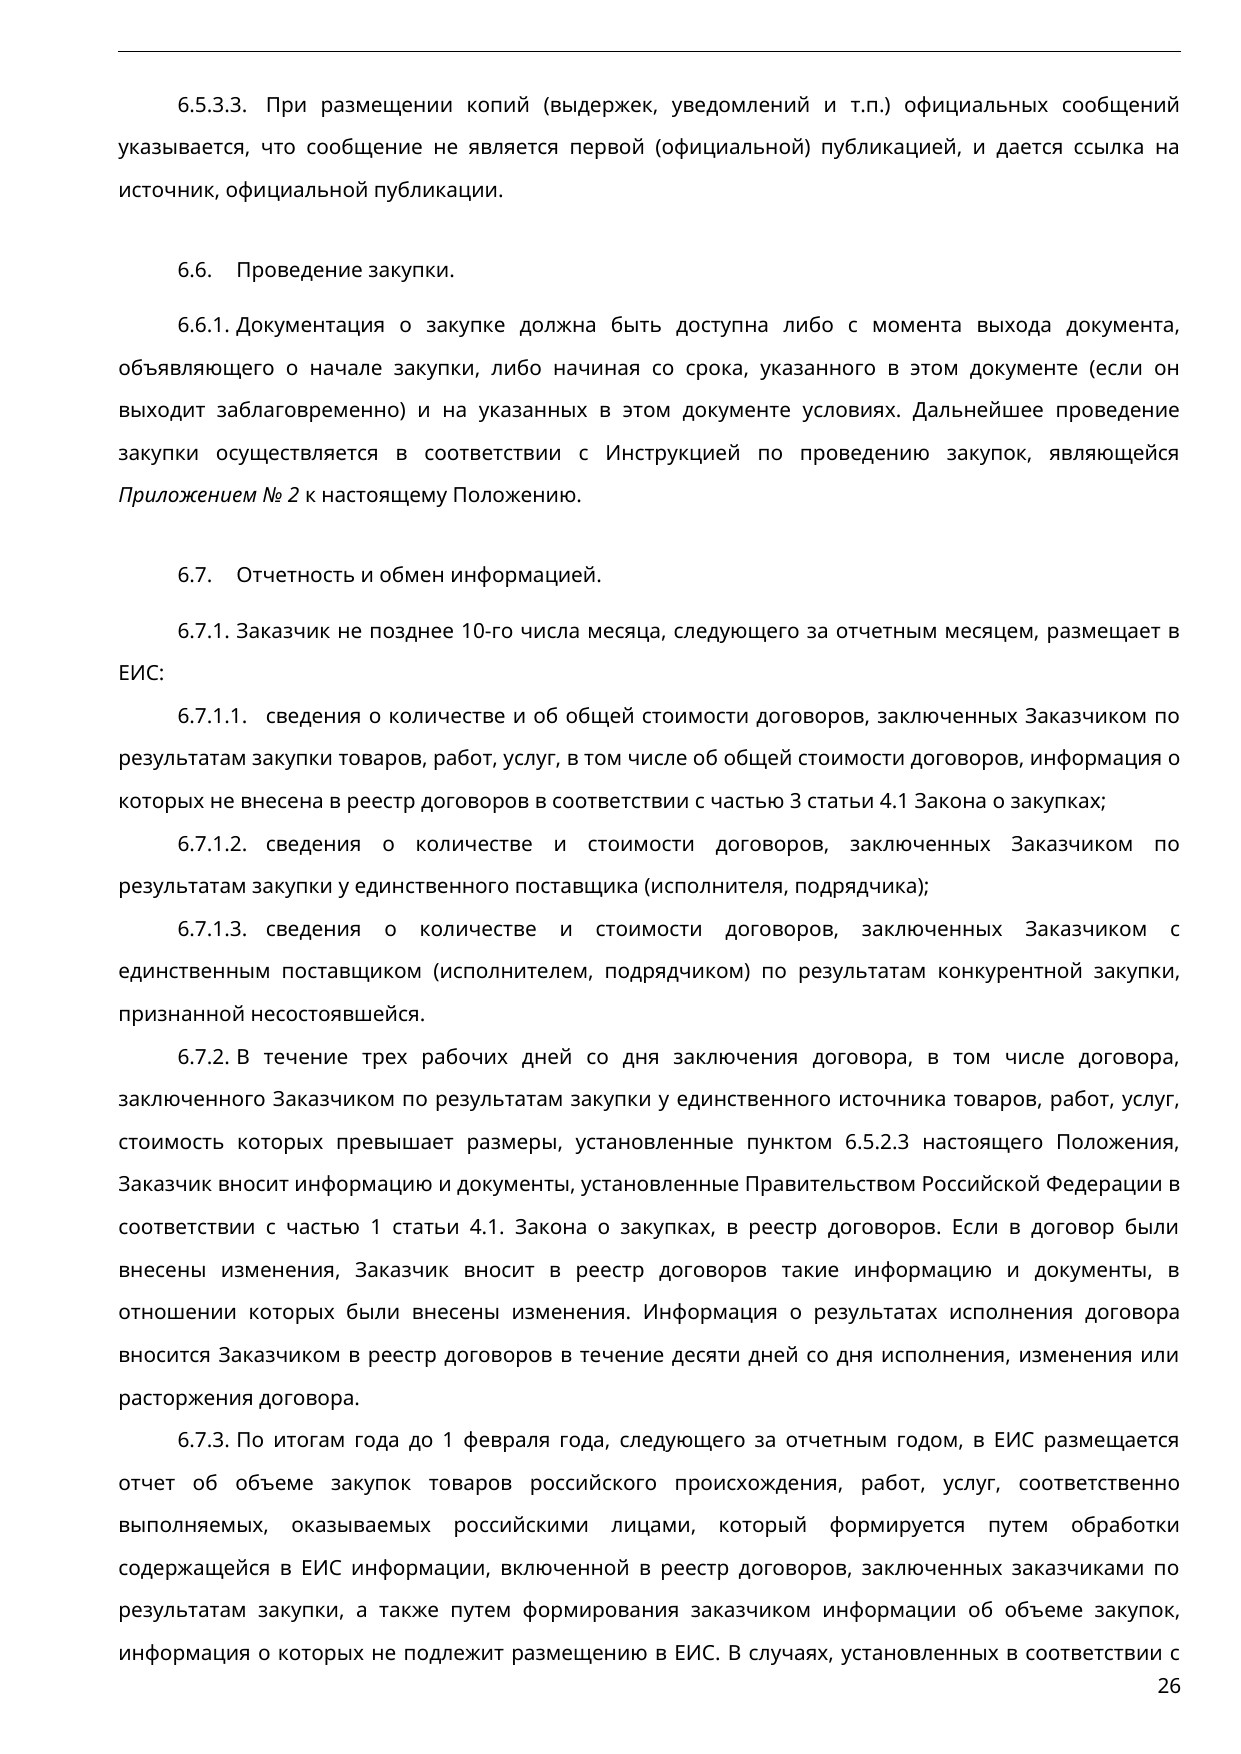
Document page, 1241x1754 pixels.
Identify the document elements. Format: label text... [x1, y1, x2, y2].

text При размещении копий (выдержек, уведомлений и т.п.) официальных сообщений указывается, что сообщение не является первой (официальной) публикацией, и дается ссылка на источник, официальной публикации. [118, 90, 1181, 203]
text Документация о закупке должна быть доступна либо с момента выхода документа, объявляющего о начале закупки, либо начиная со срока, указанного в этом документе (если он выходит заблаговременно) и на указанных в этом документе условиях. Дальнейшее проведение закупки осуществляется в соответствии с Инструкцией по проведению закупок, являющейся Приложением № 2 к настоящему Положению. [118, 310, 1181, 509]
text сведения о количестве и стоимости договоров, заключенных Заказчиком с единственным поставщиком (исполнителем, подрядчиком) по результатам конкурентной закупки, признанной несостоявшейся. [118, 914, 1181, 1028]
text Заказчик не позднее 10-го числа месяца, следующего за отчетным месяцем, размещает в ЕИС: [118, 616, 1181, 687]
text сведения о количестве и стоимости договоров, заключенных Заказчиком по результатам закупки у единственного поставщика (исполнителя, подрядчика); [118, 829, 1181, 900]
text Проведение закупки. [118, 255, 1181, 283]
text Отчетность и обмен информацией. [118, 561, 1181, 589]
text сведения о количестве и об общей стоимости договоров, заключенных Заказчиком по результатам закупки товаров, работ, услуг, в том числе об общей стоимости договоров, информация о которых не внесена в реестр договоров в соответствии с частью 3 статьи 4.1 Закона о закупках; [118, 701, 1181, 814]
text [118, 1425, 1181, 1667]
text В течение трех рабочих дней со дня заключения договора, в том числе договора, заключенного Заказчиком по результатам закупки у единственного источника товаров, работ, услуг, стоимость которых превышает размеры, установленные пунктом 6.5.2.3 настоящего Положения, Заказчик вносит информацию и документы, установленные Правительством Российской Федерации в соответствии с частью 1 статьи 4.1. Закона о закупках, в реестр договоров. Если в договор были внесены изменения, Заказчик вносит в реестр договоров такие информацию и документы, в отношении которых были внесены изменения. Информация о результатах исполнения договора вносится Заказчиком в реестр договоров в течение десяти дней со дня исполнения, изменения или расторжения договора. [118, 1042, 1181, 1411]
